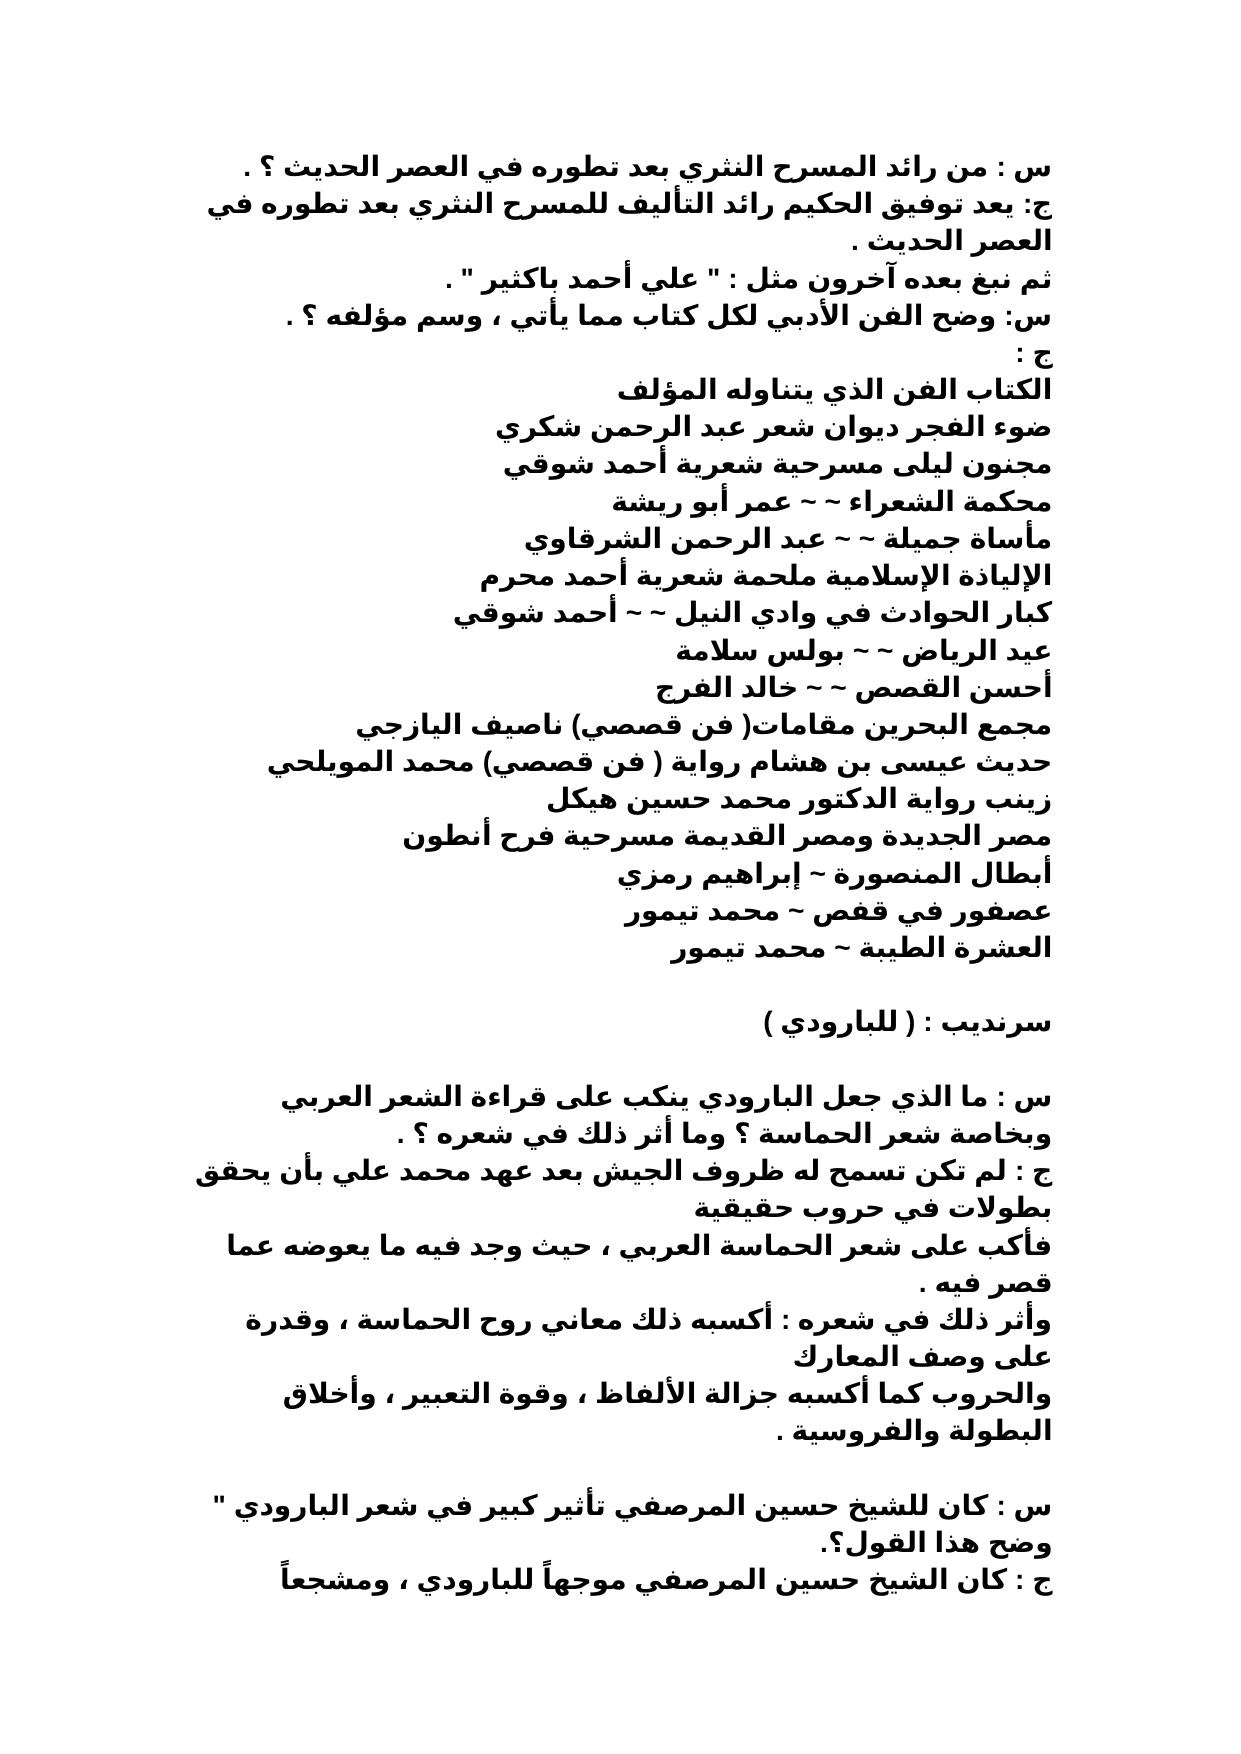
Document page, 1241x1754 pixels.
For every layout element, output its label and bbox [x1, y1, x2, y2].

text [187, 150, 1053, 1596]
